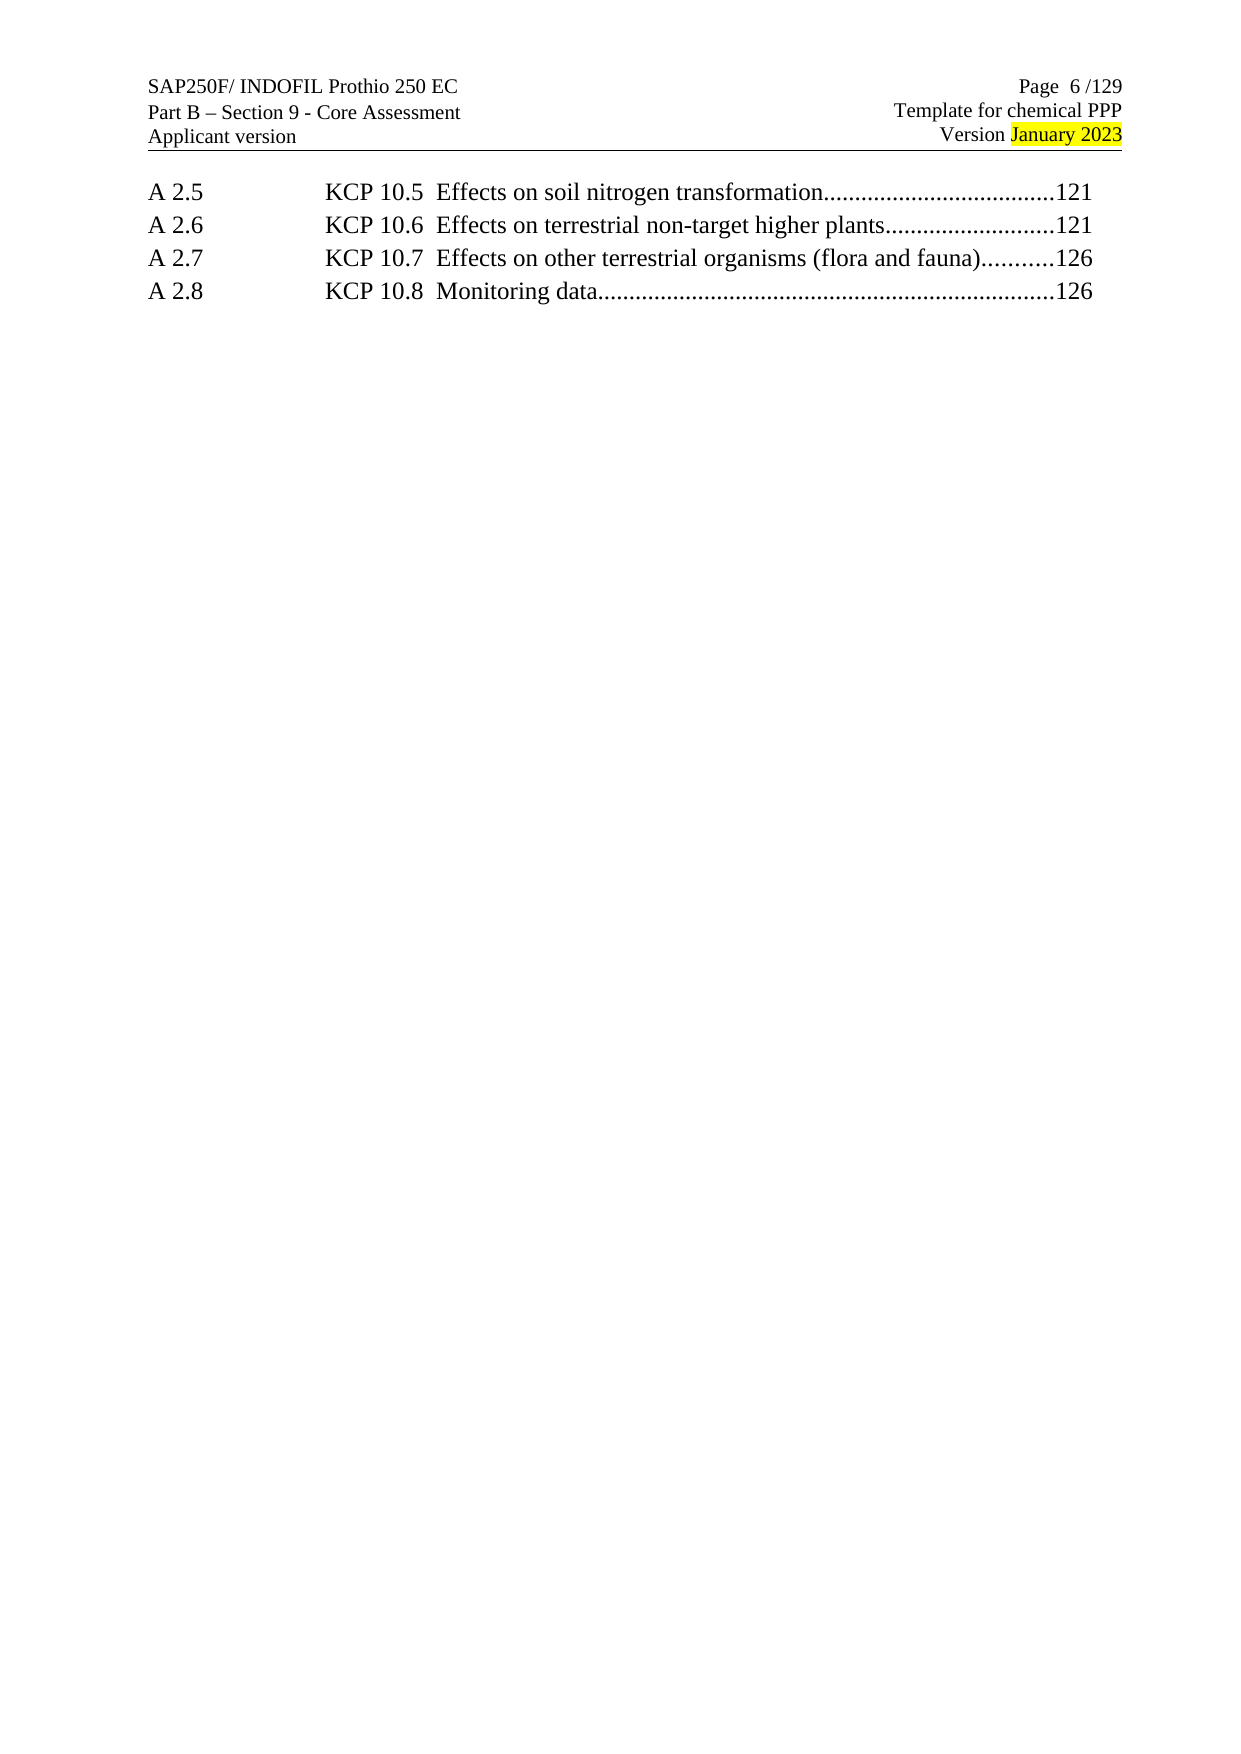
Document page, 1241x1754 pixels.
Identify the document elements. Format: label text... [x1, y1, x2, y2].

text A 2.7 KCP 10.7 Effects on other terrestrial organisms (flora and fauna) 126 [148, 243, 1063, 272]
text A 2.6 KCP 10.6 Effects on terrestrial non-target higher plants 121 [148, 210, 1063, 239]
text A 2.8 KCP 10.8 Monitoring data 126 [148, 276, 1063, 305]
text A 2.5 KCP 10.5 Effects on soil nitrogen transformation 121 [148, 177, 1063, 206]
